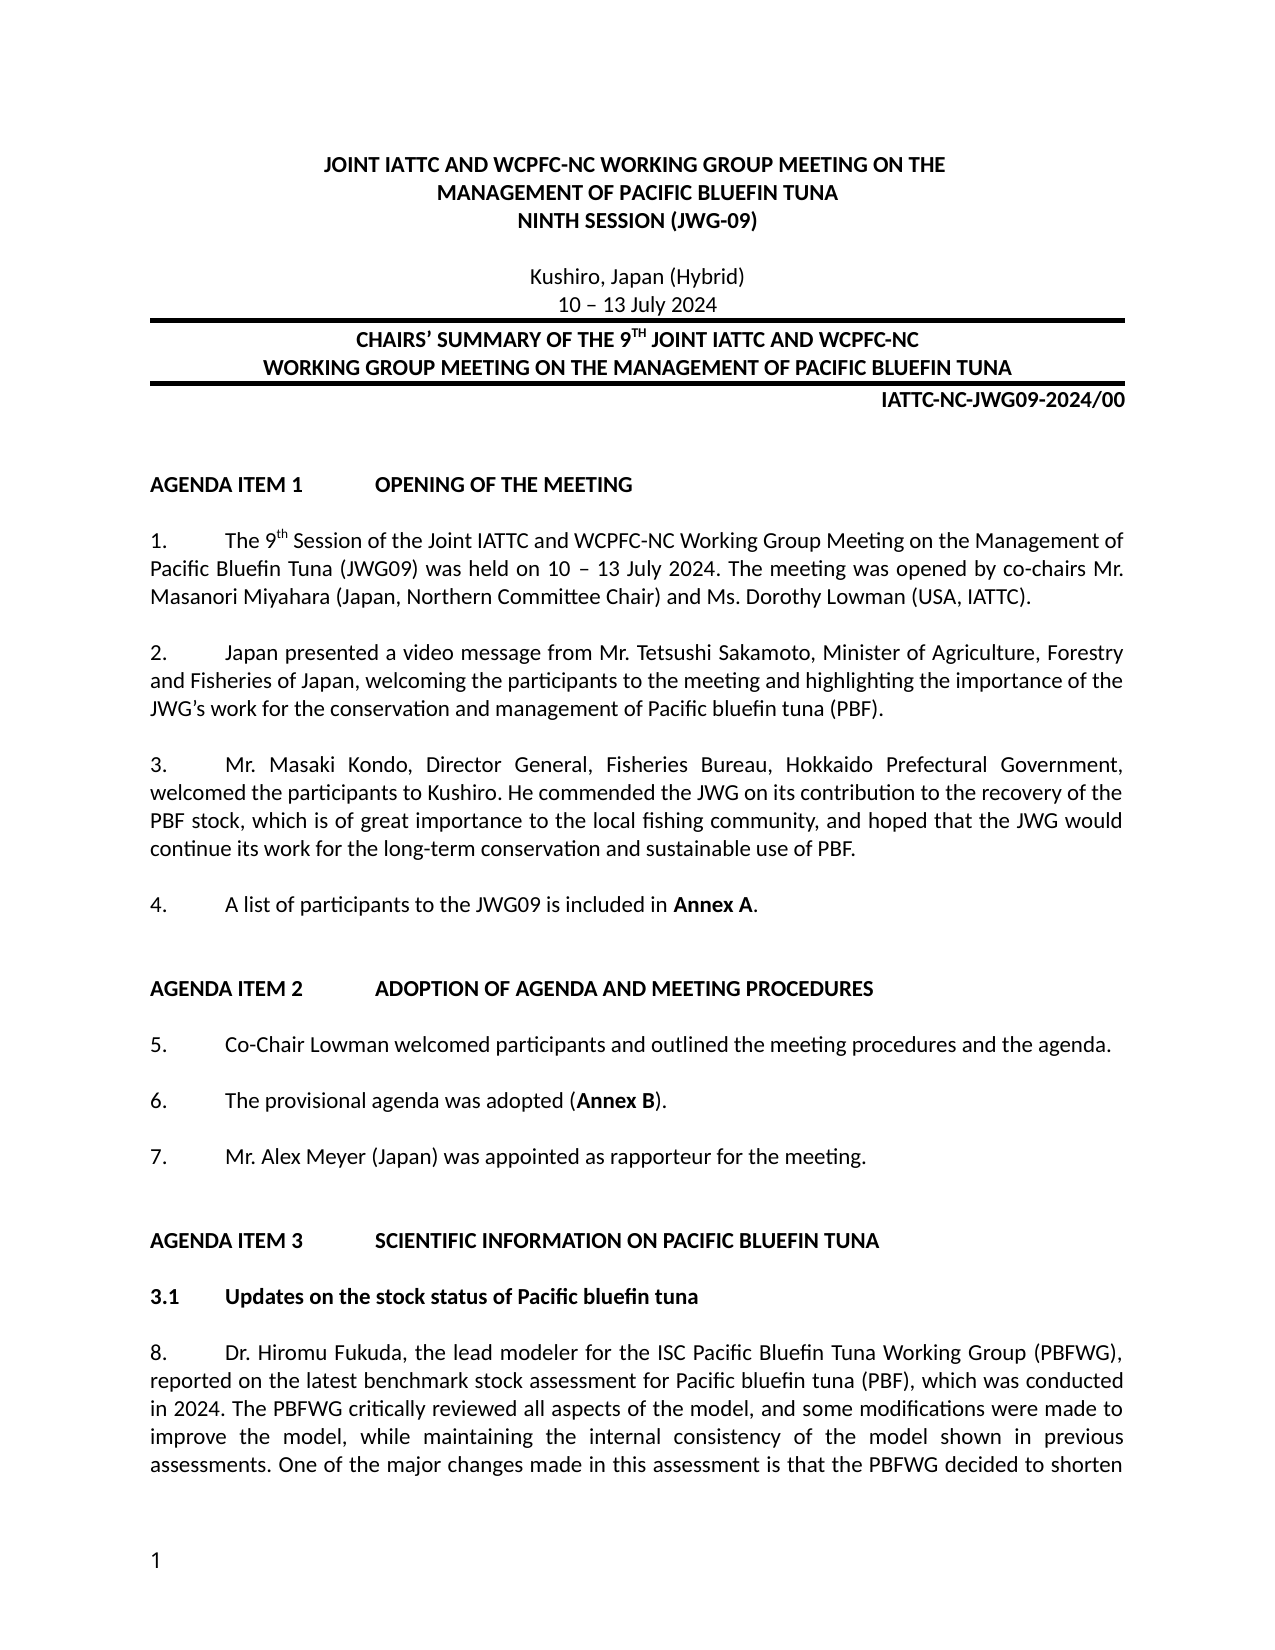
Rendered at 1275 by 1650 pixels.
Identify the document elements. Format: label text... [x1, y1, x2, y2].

text IATTC-NC-JWG09-2024/00 [150, 386, 1125, 414]
list Japan presented a video message from Mr. Tetsushi Sakamoto, Minister of Agriculture, Forestry and Fisheries of Japan, welcoming the participants to the meeting and highlighting the importance of the JWG’s work for the conservation and management of Pacific bluefin tuna (PBF). [150, 638, 1125, 722]
text 10 – 13 July 2024 [150, 290, 1125, 318]
text NINTH SESSION (JWG-09) [150, 206, 1125, 234]
text 3.1 Updates on the stock status of Pacific bluefin tuna [150, 1282, 1125, 1310]
text Kushiro, Japan (Hybrid) [150, 262, 1125, 290]
text WORKING GROUP MEETING ON THE MANAGEMENT OF PACIFIC BLUEFIN TUNA [150, 346, 1125, 381]
list A list of participants to the JWG09 is included in Annex A. [150, 890, 1125, 918]
list The 9th Session of the Joint IATTC and WCPFC-NC Working Group Meeting on the Management of Pacific Bluefin Tuna (JWG09) was held on 10 – 13 July 2024. The meeting was opened by co-chairs Mr. Masanori Miyahara (Japan, Northern Committee Chair) and Ms. Dorothy Lowman (USA, IATTC). [150, 526, 1125, 610]
list Mr. Alex Meyer (Japan) was appointed as rapporteur for the meeting. [150, 1142, 1125, 1170]
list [150, 1338, 1125, 1478]
list Mr. Masaki Kondo, Director General, Fisheries Bureau, Hokkaido Prefectural Government, welcomed the participants to Kushiro. He commended the JWG on its contribution to the recovery of the PBF stock, which is of great importance to the local fishing community, and hoped that the JWG would continue its work for the long-term conservation and sustainable use of PBF. [150, 750, 1125, 862]
subtitle ADOPTION OF AGENDA AND MEETING PROCEDURES [150, 974, 1125, 1002]
list Co-Chair Lowman welcomed participants and outlined the meeting procedures and the agenda. [150, 1030, 1125, 1058]
text JOINT IATTC AND WCPFC-NC WORKING GROUP MEETING ON THE MANAGEMENT OF PACIFIC BLUEFIN TUNA [150, 150, 1125, 206]
subtitle OPENING OF THE MEETING [150, 470, 1125, 498]
text CHAIRS’ SUMMARY OF THE 9TH JOINT IATTC AND WCPFC-NC [150, 323, 1125, 346]
subtitle SCIENTIFIC INFORMATION ON PACIFIC BLUEFIN TUNA [150, 1226, 1125, 1254]
list The provisional agenda was adopted (Annex B). [150, 1086, 1125, 1114]
